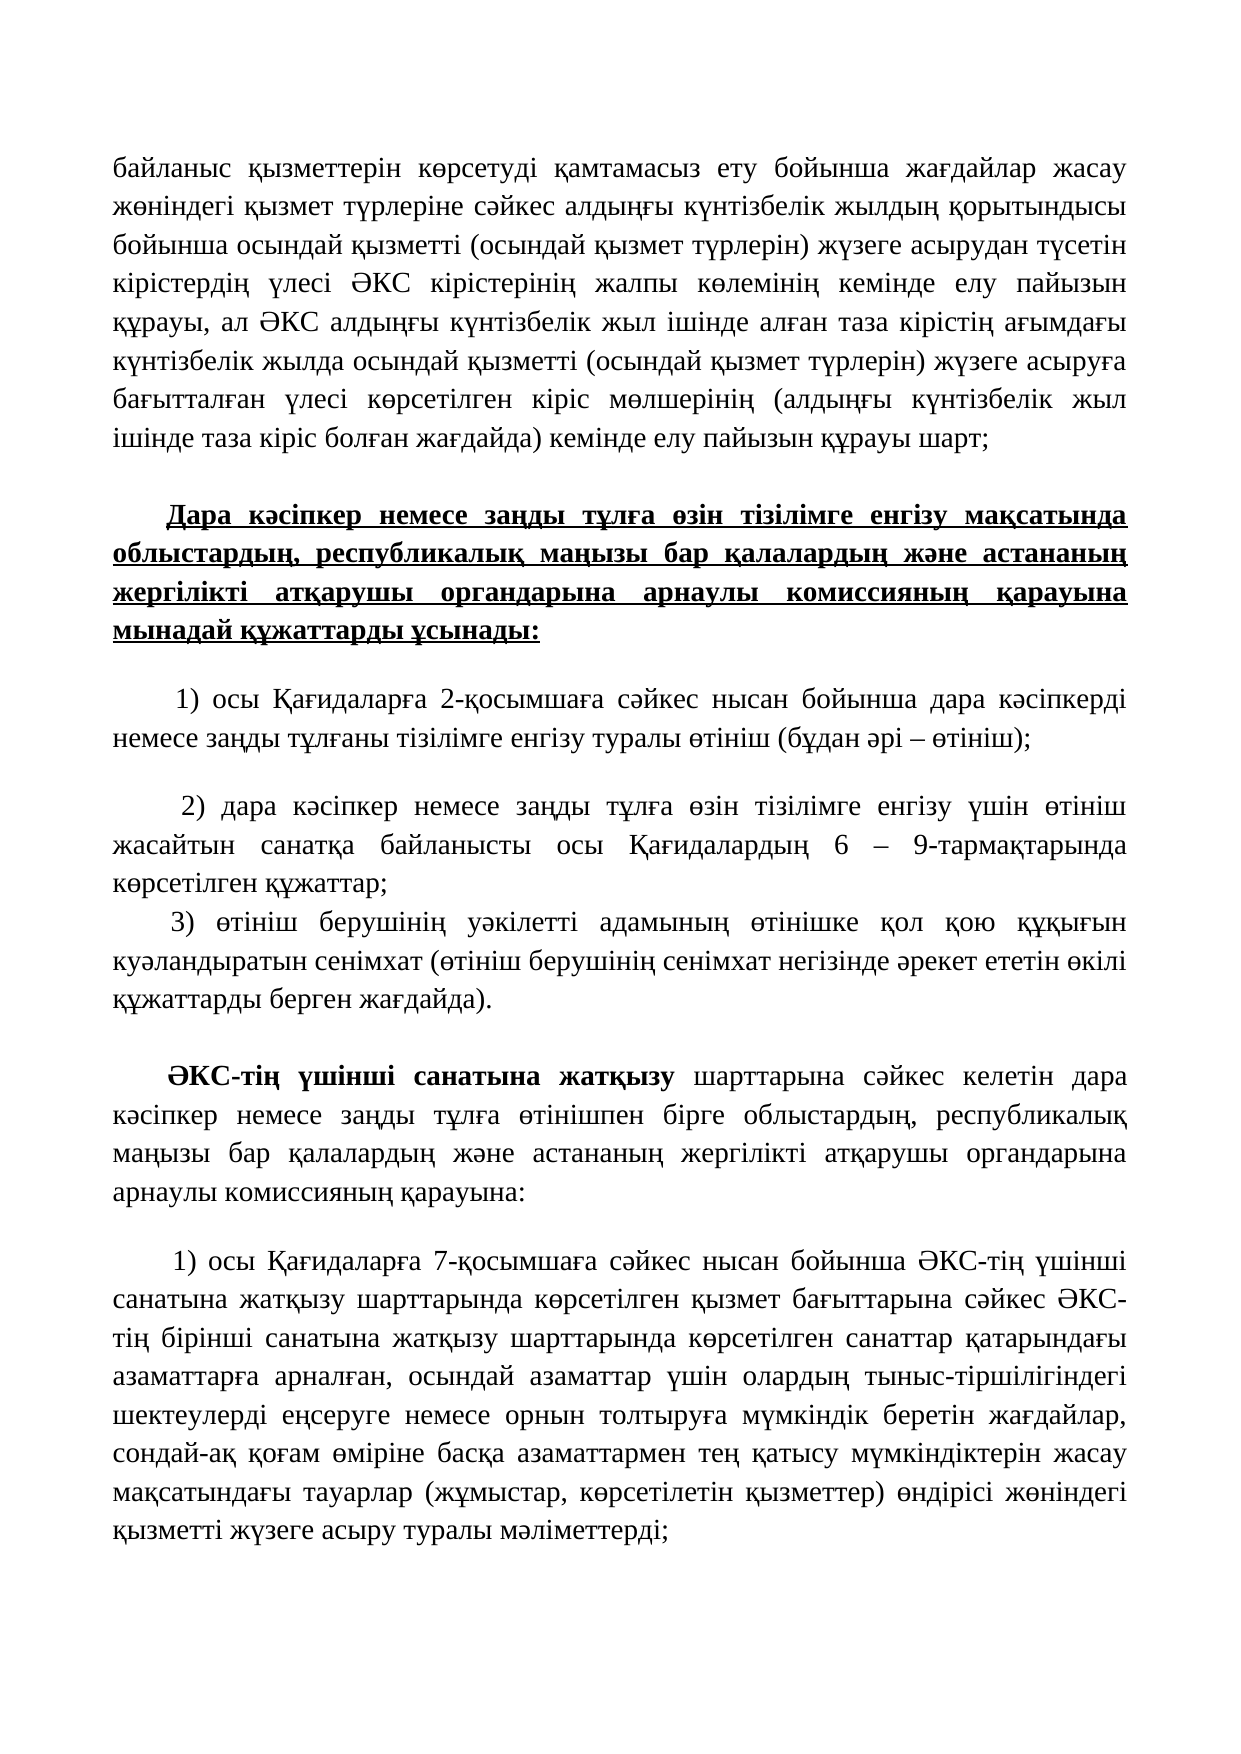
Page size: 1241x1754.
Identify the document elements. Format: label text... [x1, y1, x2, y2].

text Дара кәсіпкер немесе заңды тұлға өзін тізілімге енгізу мақсатында облыстардың, республикалық маңызы бар қалалардың және астананың жергілікті атқарушы органдарына арнаулы комиссияның қарауына мынадай құжаттарды ұсынады: [112, 565, 1128, 603]
text 3) өтініш берушінің уәкілетті адамының өтінішке қол қою құқығын куәландыратын сенімхат (өтініш берушінің сенімхат негізінде әрекет ететін өкілі құжаттарды берген жағдайда). [112, 904, 1128, 1015]
text 1) осы Қағидаларға 7-қосымшаға сәйкес нысан бойынша ӘКС-тің үшінші санатына жатқызу шарттарында көрсетілген қызмет бағыттарына сәйкес ӘКС-тің бірінші санатына жатқызу шарттарында көрсетілген санаттар қатарындағы азаматтарға арналған, осындай азаматтар үшін олардың тыныс-тіршілігіндегі шектеулерді еңсеруге немесе орнын толтыруға мүмкіндік беретін жағдайлар, сондай-ақ қоғам өміріне басқа азаматтармен тең қатысу мүмкіндіктерін жасау мақсатындағы тауарлар (жұмыстар, көрсетілетін қызметтер) өндірісі жөніндегі қызметті жүзеге асыру туралы мәліметтерді; [112, 1243, 1128, 1546]
text ӘКС-тің үшінші санатына жатқызу шарттарына сәйкес келетін дара кәсіпкер немесе заңды тұлға өтінішпен бірге облыстардың, республикалық маңызы бар қалалардың және астананың жергілікті атқарушы органдарына арнаулы комиссияның қарауына: [112, 1058, 1128, 1207]
text Дара кәсіпкер немесе заңды тұлға өзін тізілімге енгізу мақсатында облыстардың, республикалық маңызы бар қалалардың және астананың жергілікті атқарушы органдарына арнаулы комиссияның қарауына мынадай құжаттарды ұсынады: [112, 604, 1128, 646]
text 1) осы Қағидаларға 2-қосымшаға сәйкес нысан бойынша дара кәсіпкерді немесе заңды тұлғаны тізілімге енгізу туралы өтініш (бұдан әрі – өтініш); [112, 681, 1128, 753]
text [112, 150, 1128, 453]
text Дара кәсіпкер немесе заңды тұлға өзін тізілімге енгізу мақсатында облыстардың, республикалық маңызы бар қалалардың және астананың жергілікті атқарушы органдарына арнаулы комиссияның қарауына мынадай құжаттарды ұсынады: [112, 497, 1128, 564]
text 2) дара кәсіпкер немесе заңды тұлға өзін тізілімге енгізу үшін өтініш жасайтын санатқа байланысты осы Қағидалардың 6 – 9-тармақтарында көрсетілген құжаттар; [112, 788, 1128, 899]
